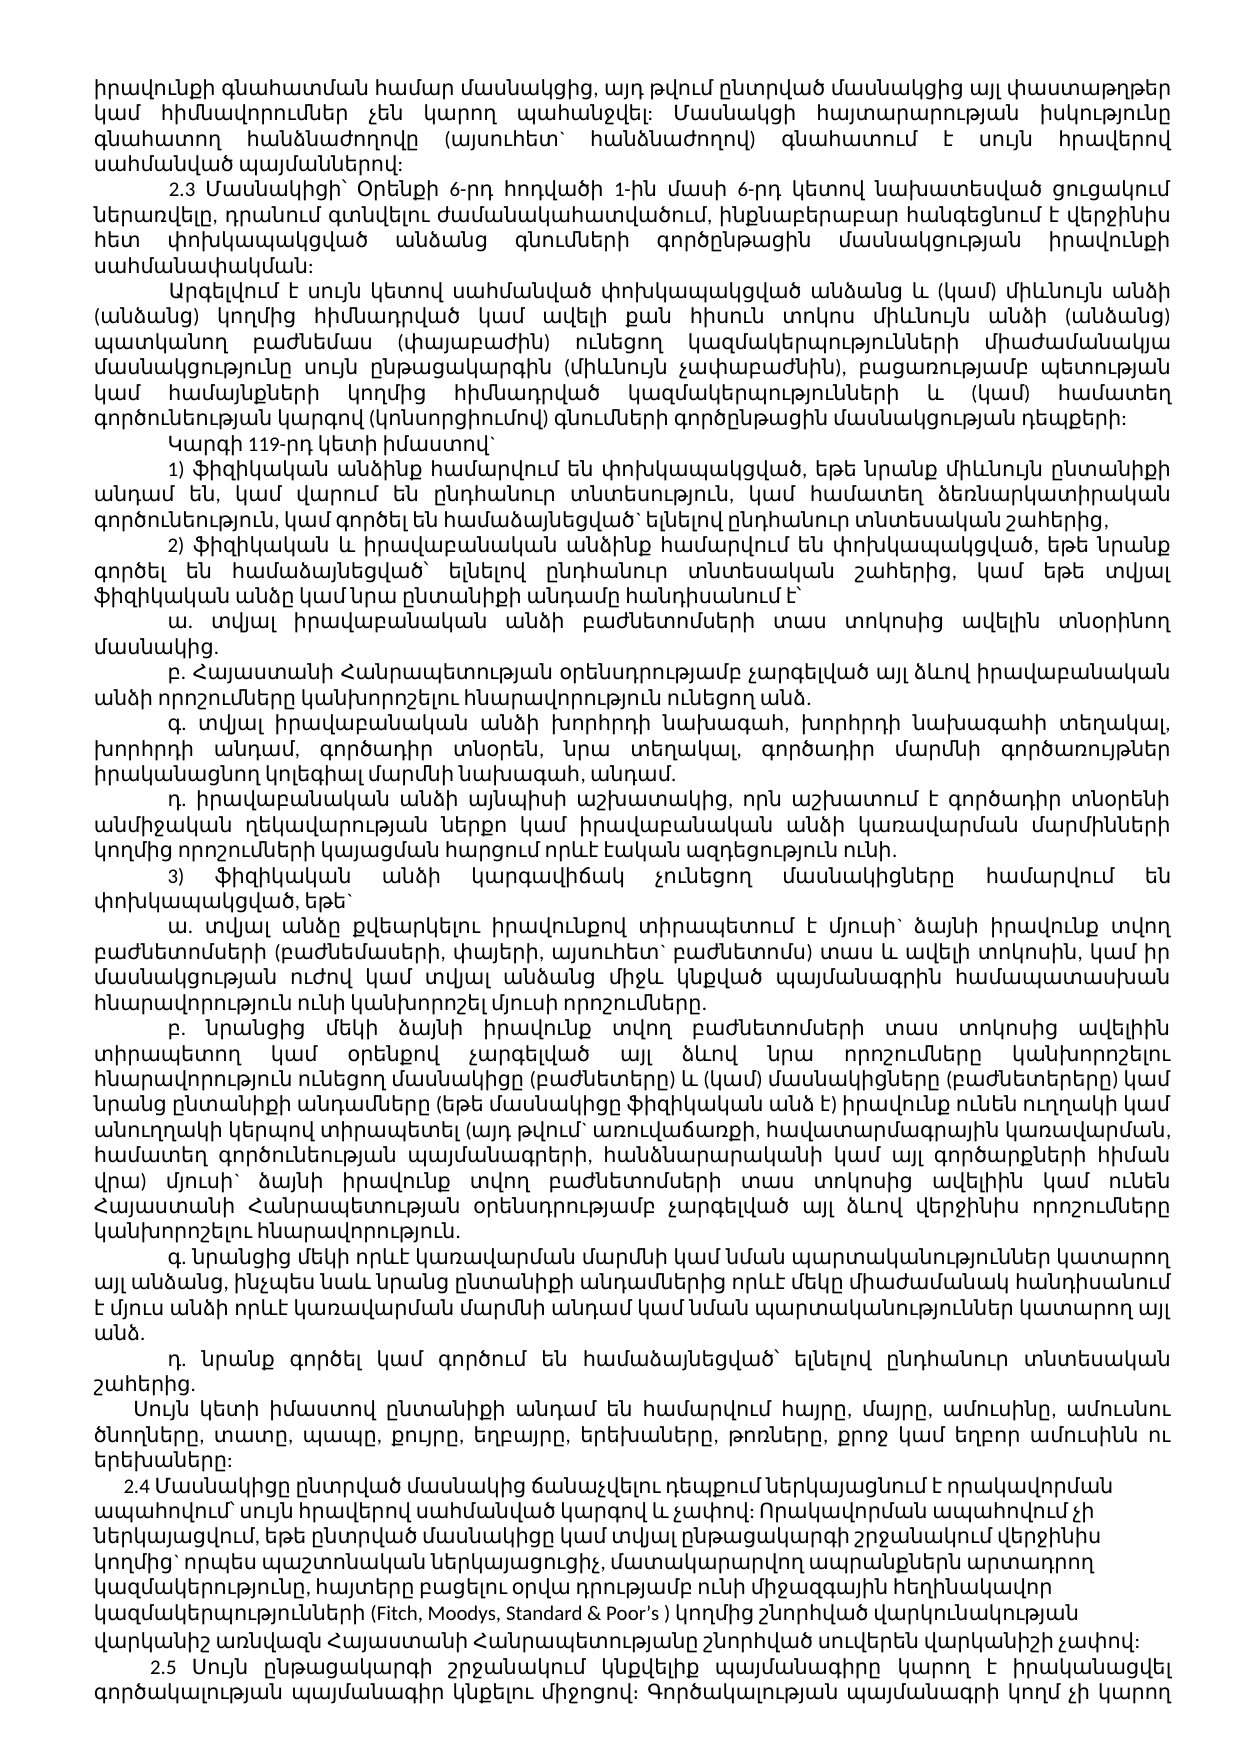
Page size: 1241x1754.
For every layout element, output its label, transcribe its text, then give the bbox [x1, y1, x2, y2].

text Սույն կետի իմաստով ընտանիքի անդամ են համարվում հայրը, մայրը, ամուսինը, ամուսնու ծնողները, տատը, պապը, քույրը, եղբայրը, երեխաները, թոռները, քրոջ կամ եղբոր ամուսինն ու երեխաները: [94, 1397, 1171, 1473]
text 2) ֆիզիկական և իրավաբանական անձինք համարվում են փոխկապակցված, եթե նրանք գործել են համաձայնեցված՝ ելնելով ընդհանուր տնտեսական շահերից, կամ եթե տվյալ ֆիզիկական անձը կամ նրա ընտանիքի անդամը հանդիսանում է՝ [94, 532, 1171, 609]
text 2.3 Մասնակիցի՝ Օրենքի 6-րդ հոդվածի 1-ին մասի 6-րդ կետով նախատեսված ցուցակում ներառվելը, դրանում գտնվելու ժամանակահատվածում, ինքնաբերաբար հանգեցնում է վերջինիս հետ փոխկապակցված անձանց գնումների գործընթացին մասնակցության իրավունքի սահմանափակման: [94, 177, 1171, 278]
text ա. տվյալ իրավաբանական անձի բաժնետոմսերի տաս տոկոսից ավելին տնօրինող մասնակից. [94, 609, 1171, 659]
text 3) ֆիզիկական անձի կարգավիճակ չունեցող մասնակիցները համարվում են փոխկապակցված, եթե` [94, 863, 1171, 914]
text գ. նրանցից մեկի որևէ կառավարման մարմնի կամ նման պարտականություններ կատարող այլ անձանց, ինչպես նաև նրանց ընտանիքի անդամներից որևէ մեկը միաժամանակ հանդիսանում է մյուս անձի որևէ կառավարման մարմնի անդամ կամ նման պարտականություններ կատարող այլ անձ. [94, 1244, 1171, 1346]
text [94, 75, 1171, 177]
text բ. նրանցից մեկի ձայնի իրավունք տվող բաժնետոմսերի տաս տոկոսից ավելիին տիրապետող կամ օրենքով չարգելված այլ ձևով նրա որոշումները կանխորոշելու հնարավորություն ունեցող մասնակիցը (բաժնետերը) և (կամ) մասնակիցները (բաժնետերերը) կամ նրանց ընտանիքի անդամները (եթե մասնակիցը ֆիզիկական անձ է) իրավունք ունեն ուղղակի կամ անուղղակի կերպով տիրապետել (այդ թվում` առուվաճառքի, հավատարմագրային կառավարման, համատեղ գործունեության պայմանագրերի, հանձնարարականի կամ այլ գործարքների հիման վրա) մյուսի` ձայնի իրավունք տվող բաժնետոմսերի տաս տոկոսից ավելիին կամ ունեն Հայաստանի Հանրապետության օրենսդրությամբ չարգելված այլ ձևով վերջինիս որոշումները կանխորոշելու հնարավորություն. [94, 1015, 1171, 1244]
text Կարգի 119-րդ կետի իմաստով` [94, 431, 1171, 456]
text դ. իրավաբանական անձի այնպիսի աշխատակից, որն աշխատում է գործադիր տնօրենի անմիջական ղեկավարության ներքո կամ իրավաբանական անձի կառավարման մարմինների կողմից որոշումների կայացման հարցում որևէ էական ազդեցություն ունի. [94, 787, 1171, 863]
text դ. նրանք գործել կամ գործում են համաձայնեցված՝ ելնելով ընդհանուր տնտեսական շահերից. [94, 1346, 1171, 1397]
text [94, 1654, 1171, 1705]
text Արգելվում է սույն կետով սահմանված փոխկապակցված անձանց և (կամ) միևնույն անձի (անձանց) կողմից հիմնադրված կամ ավելի քան հիսուն տոկոս միևնույն անձի (անձանց) պատկանող բաժնեմաս (փայաբաժին) ունեցող կազմակերպությունների միաժամանակյա մասնակցությունը սույն ընթացակարգին (միևնույն չափաբաժնին), բացառությամբ պետության կամ համայնքների կողմից հիմնադրված կազմակերպությունների և (կամ) համատեղ գործունեության կարգով (կոնսորցիումով) գնումների գործընթացին մասնակցության դեպքերի: [94, 278, 1171, 431]
text 1) ֆիզիկական անձինք համարվում են փոխկապակցված, եթե նրանք միևնույն ընտանիքի անդամ են, կամ վարում են ընդհանուր տնտեսություն, կամ համատեղ ձեռնարկատիրական գործունեություն, կամ գործել են համաձայնեցված` ելնելով ընդհանուր տնտեսական շահերից, [94, 456, 1171, 532]
text 2.4 Մասնակիցը ընտրված մասնակից ճանաչվելու դեպքում ներկայացնում է որակավորման ապահովում՝ սույն հրավերով սահմանված կարգով և չափով: Որակավորման ապահովում չի ներկայացվում, եթե ընտրված մասնակիցը կամ տվյալ ընթացակարգի շրջանակում վերջինիս կողմից` որպես պաշտոնական ներկայացուցիչ, մատակարարվող ապրանքներն արտադրող կազմակերությունը, հայտերը բացելու օրվա դրությամբ ունի միջազգային հեղինակավոր կազմակերպությունների (Fitch, Moodys, Standard & Poor’s ) կողմից շնորհված վարկունակության վարկանիշ առնվազն Հայաստանի Հանրապետությանը շնորհված սուվերեն վարկանիշի չափով: [94, 1473, 1171, 1654]
text բ. Հայաստանի Հանրապետության օրենսդրությամբ չարգելված այլ ձևով իրավաբանական անձի որոշումները կանխորոշելու հնարավորություն ունեցող անձ. [94, 659, 1171, 710]
text ա. տվյալ անձը քվեարկելու իրավունքով տիրապետում է մյուսի` ձայնի իրավունք տվող բաժնետոմսերի (բաժնեմասերի, փայերի, այսուհետ` բաժնետոմս) տաս և ավելի տոկոսին, կամ իր մասնակցության ուժով կամ տվյալ անձանց միջև կնքված պայմանագրին համապատասխան հնարավորություն ունի կանխորոշել մյուսի որոշումները. [94, 914, 1171, 1015]
text գ. տվյալ իրավաբանական անձի խորհրդի նախագահ, խորհրդի նախագահի տեղակալ, խորհրդի անդամ, գործադիր տնօրեն, նրա տեղակալ, գործադիր մարմնի գործառույթներ իրականացնող կոլեգիալ մարմնի նախագահ, անդամ. [94, 710, 1171, 787]
